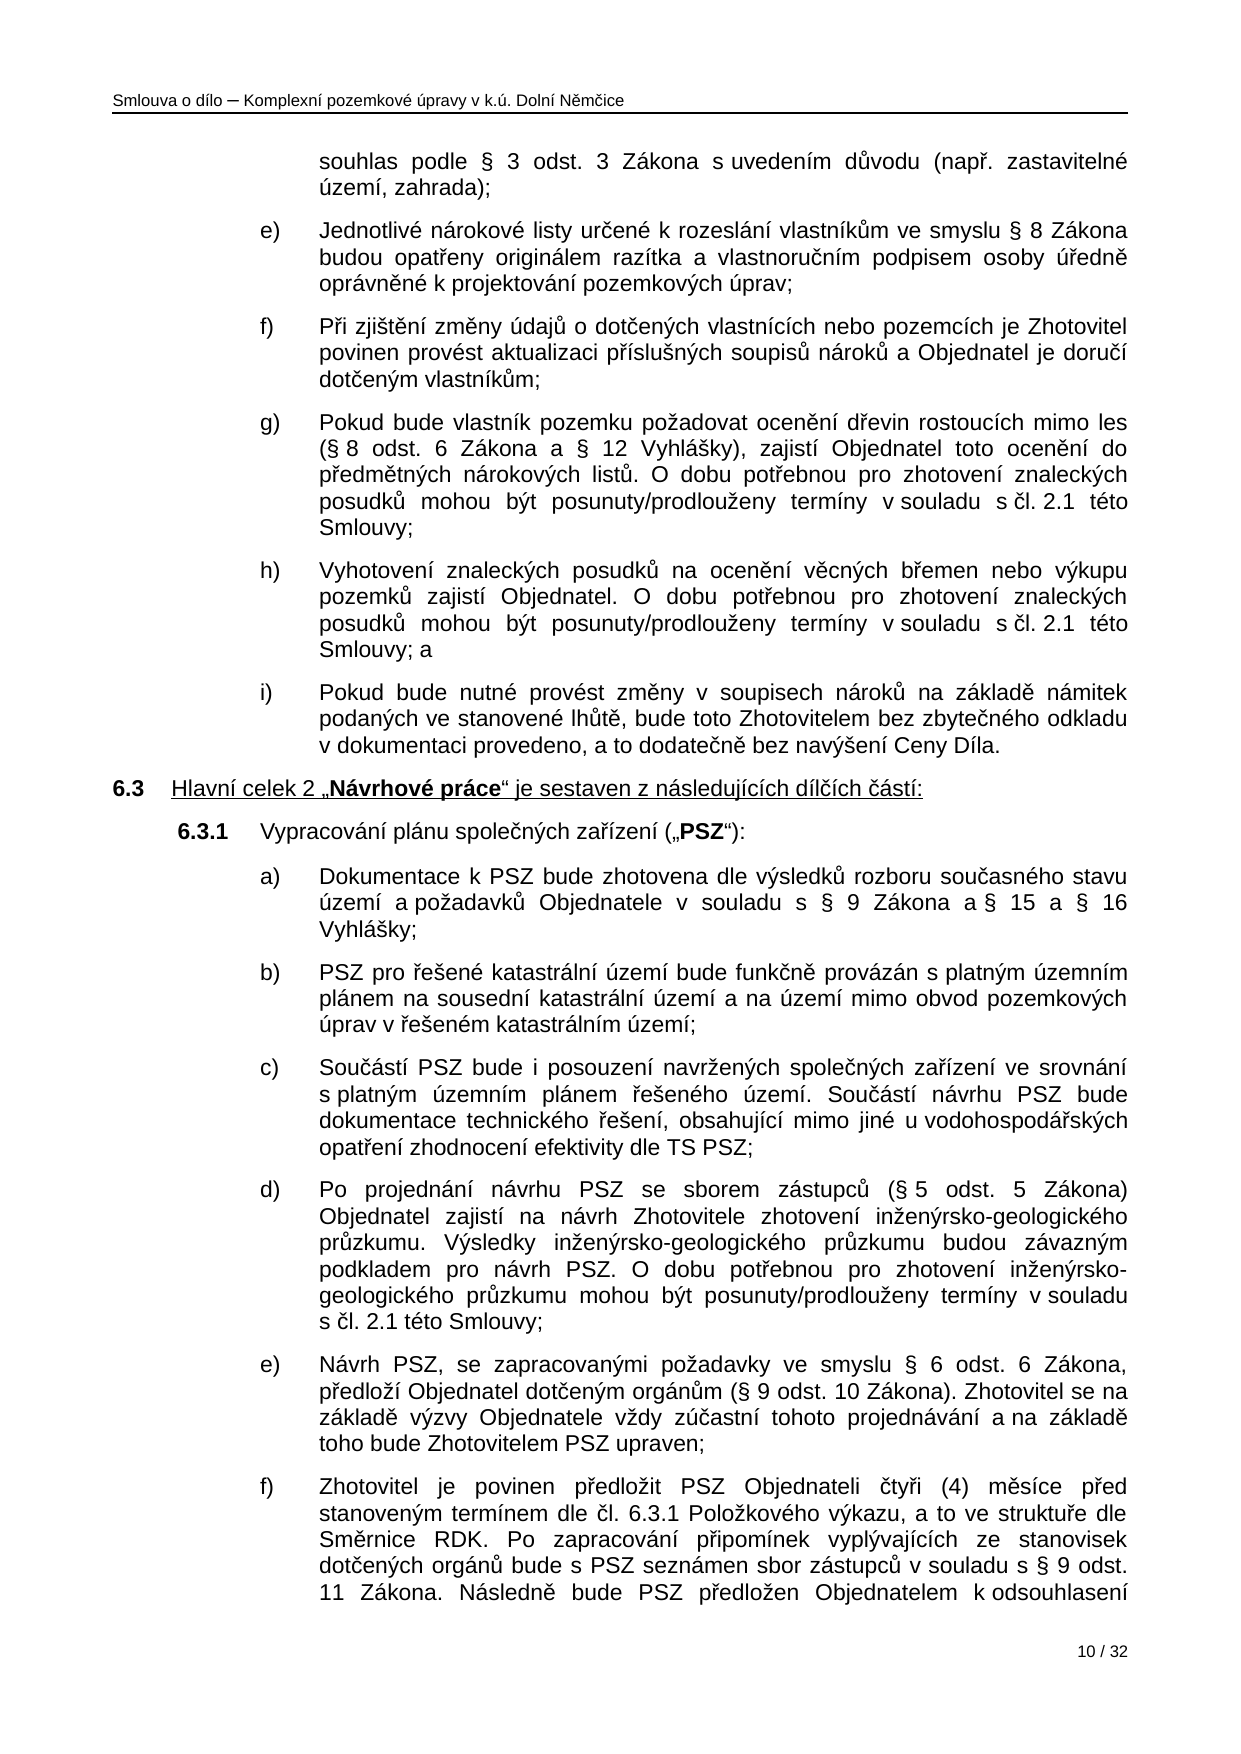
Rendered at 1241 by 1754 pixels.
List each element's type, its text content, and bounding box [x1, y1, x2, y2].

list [260, 1473, 1128, 1605]
list Jednotlivé nárokové listy určené k rozeslání vlastníkům ve smyslu § 8 Zákona budou opatřeny originálem razítka a vlastnoručním podpisem osoby úředně oprávněné k projektování pozemkových úprav; [260, 217, 1128, 296]
list Pokud bude vlastník pozemku požadovat ocenění dřevin rostoucích mimo les (§ 8 odst. 6 Zákona a § 12 Vyhlášky), zajistí Objednatel toto ocenění do předmětných nárokových listů. O dobu potřebnou pro zhotovení znaleckých posudků mohou být posunuty/prodlouženy termíny v souladu s čl. 2.1 této Smlouvy; [260, 408, 1128, 540]
list Pokud bude nutné provést změny v soupisech nároků na základě námitek podaných ve stanovené lhůtě, bude toto Zhotovitelem bez zbytečného odkladu v dokumentaci provedeno, a to dodatečně bez navýšení Ceny Díla. [260, 679, 1128, 758]
list PSZ pro řešené katastrální území bude funkčně provázán s platným územním plánem na sousední katastrální území a na území mimo obvod pozemkových úprav v řešeném katastrálním území; [260, 959, 1128, 1038]
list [260, 148, 1128, 200]
list Dokumentace k PSZ bude zhotovena dle výsledků rozboru současného stavu území a požadavků Objednatele v souladu s § 9 Zákona a § 15 a § 16 Vyhlášky; [260, 863, 1128, 942]
list Součástí PSZ bude i posouzení navržených společných zařízení ve srovnání s platným územním plánem řešeného území. Součástí návrhu PSZ bude dokumentace technického řešení, obsahující mimo jiné u vodohospodářských opatření zhodnocení efektivity dle TS PSZ; [260, 1054, 1128, 1160]
text Vypracování plánu společných zařízení („PSZ“): [177, 818, 1128, 844]
list Při zjištění změny údajů o dotčených vlastnících nebo pozemcích je Zhotovitel povinen provést aktualizaci příslušných soupisů nároků a Objednatel je doručí dotčeným vlastníkům; [260, 313, 1128, 392]
list Vyhotovení znaleckých posudků na ocenění věcných břemen nebo výkupu pozemků zajistí Objednatel. O dobu potřebnou pro zhotovení znaleckých posudků mohou být posunuty/prodlouženy termíny v souladu s čl. 2.1 této Smlouvy; a [260, 557, 1128, 662]
list Po projednání návrhu PSZ se sborem zástupců (§ 5 odst. 5 Zákona) Objednatel zajistí na návrh Zhotovitele zhotovení inženýrsko-geologického průzkumu. Výsledky inženýrsko-geologického průzkumu budou závazným podkladem pro návrh PSZ. O dobu potřebnou pro zhotovení inženýrsko-geologického průzkumu mohou být posunuty/prodlouženy termíny v souladu s čl. 2.1 této Smlouvy; [260, 1176, 1128, 1334]
list Návrh PSZ, se zapracovanými požadavky ve smyslu § 6 odst. 6 Zákona, předloží Objednatel dotčeným orgánům (§ 9 odst. 10 Zákona). Zhotovitel se na základě výzvy Objednatele vždy zúčastní tohoto projednávání a na základě toho bude Zhotovitelem PSZ upraven; [260, 1351, 1128, 1457]
text Hlavní celek 2 „Návrhové práce“ je sestaven z následujících dílčích částí: [112, 775, 1128, 801]
